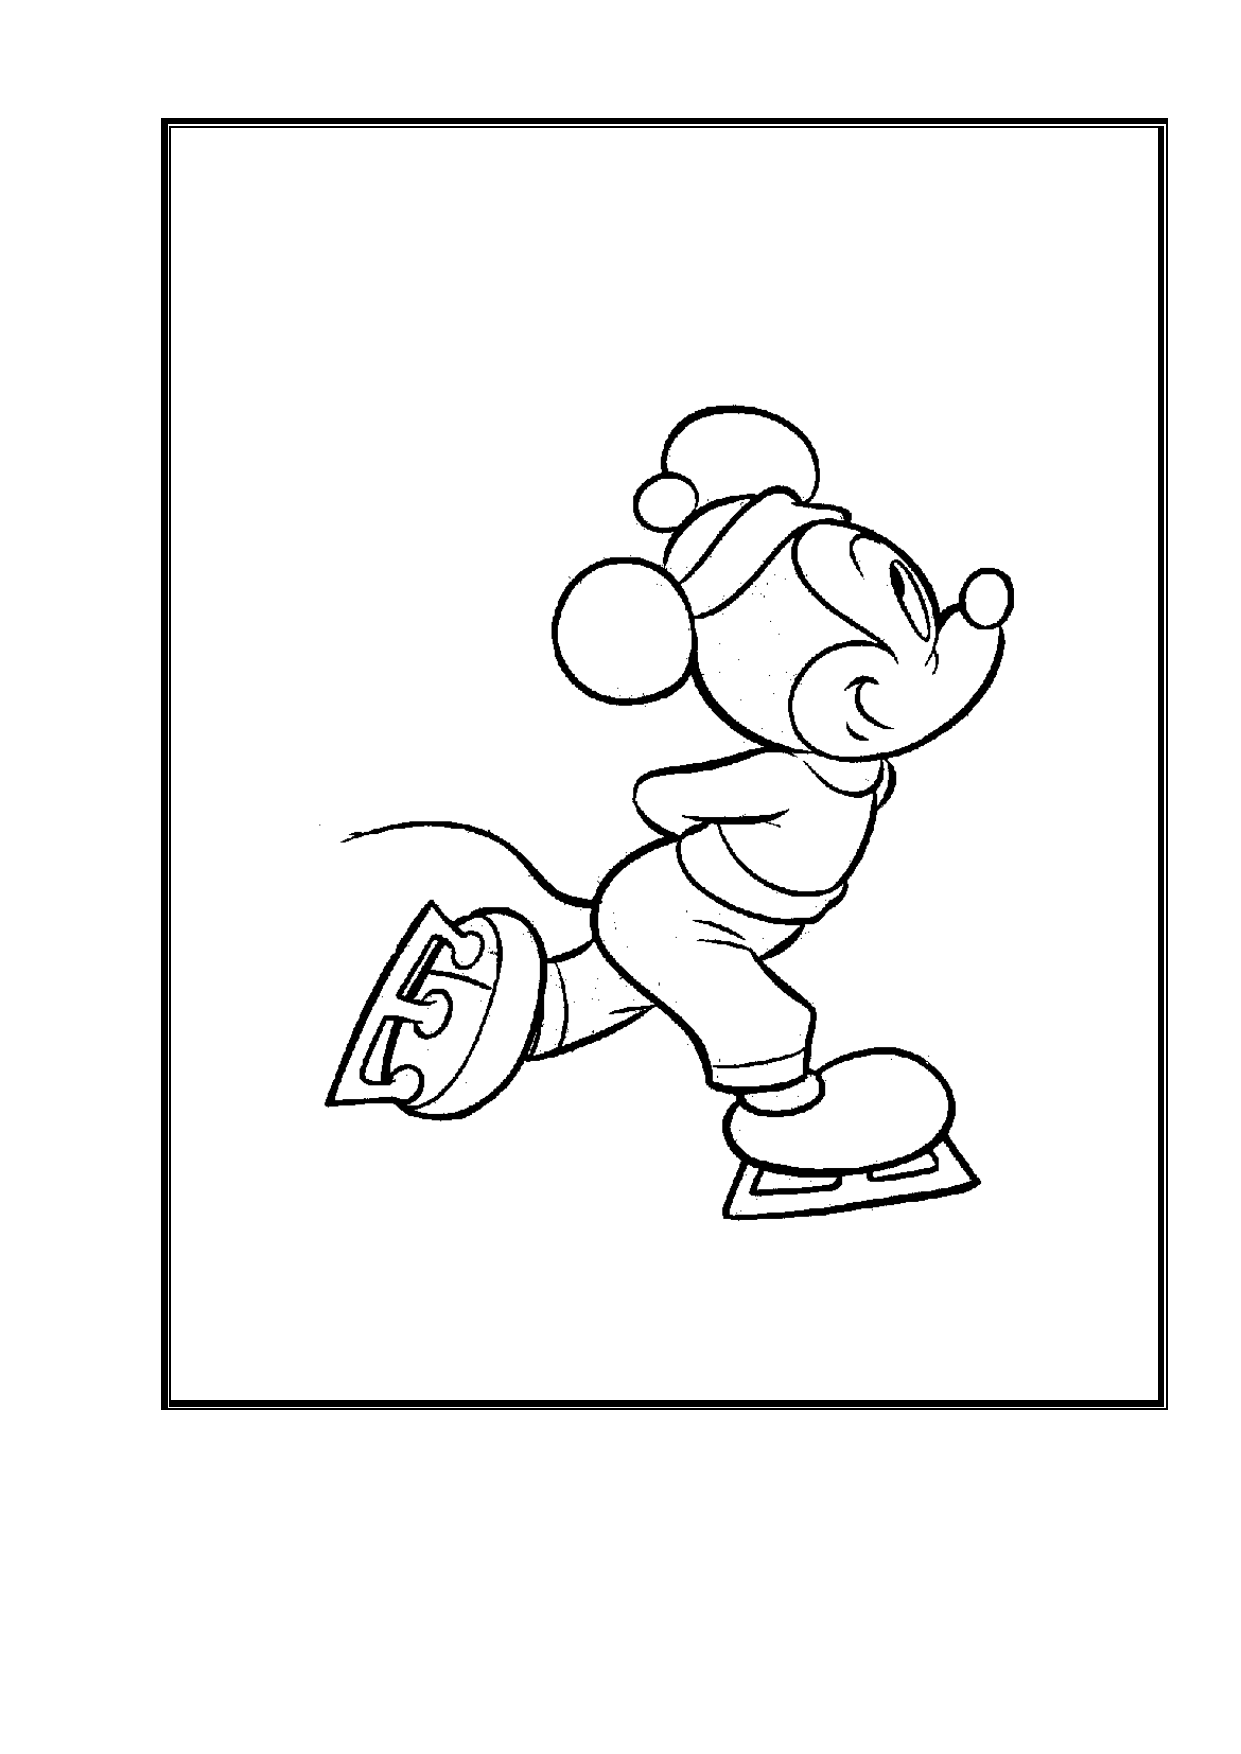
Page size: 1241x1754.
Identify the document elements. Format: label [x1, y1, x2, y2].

table_header [171, 128, 1158, 1400]
picture [280, 305, 1049, 1308]
